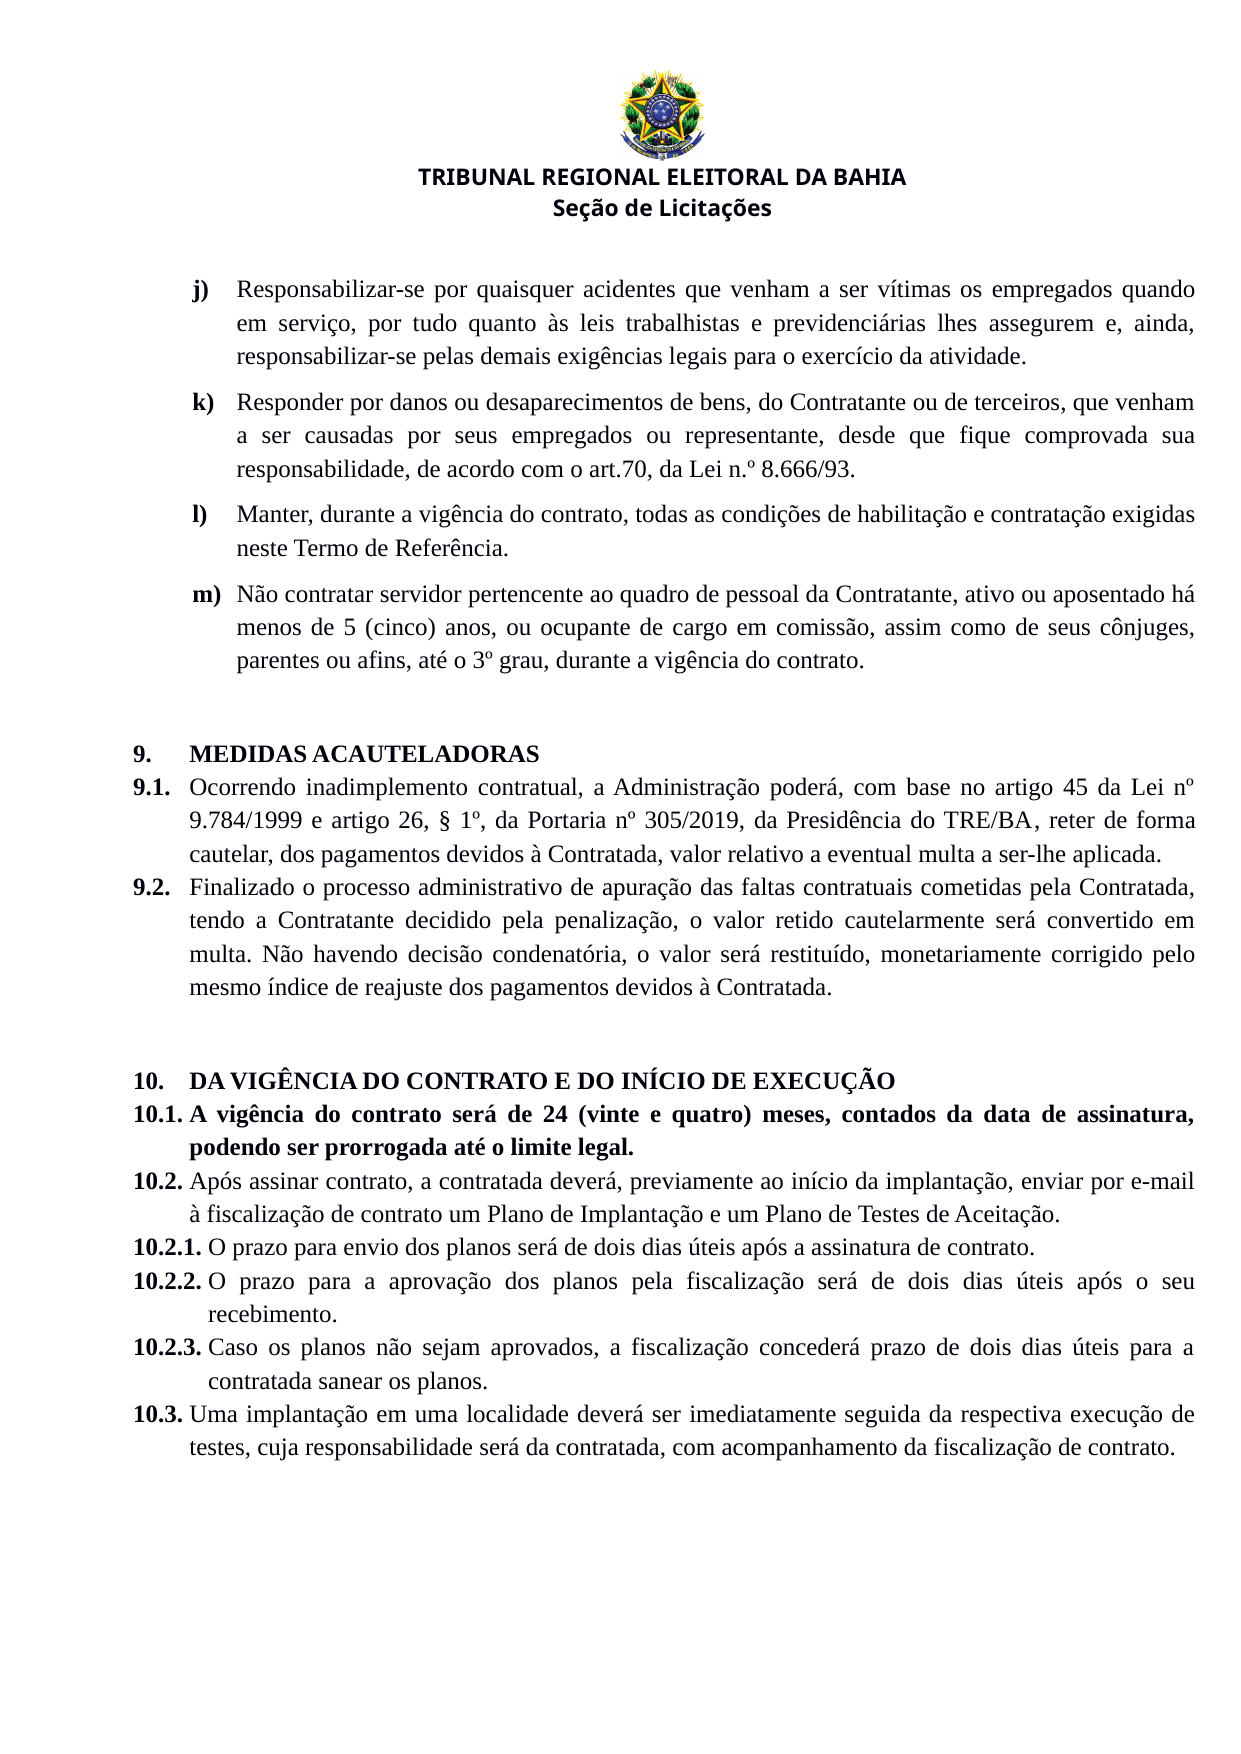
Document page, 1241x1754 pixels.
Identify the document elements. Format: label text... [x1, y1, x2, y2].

list Caso os planos não sejam aprovados, a fiscalização concederá prazo de dois dias úteis para a contratada sanear os planos. [133, 1329, 1196, 1396]
list Após assinar contrato, a contratada deverá, previamente ao início da implantação, enviar por e-mail à fiscalização de contrato um Plano de Implantação e um Plano de Testes de Aceitação. [133, 1162, 1196, 1229]
list A vigência do contrato será de 24 (vinte e quatro) meses, contados da data de assinatura, podendo ser prorrogada até o limite legal. [133, 1096, 1196, 1162]
list Manter, durante a vigência do contrato, todas as condições de habilitação e contratação exigidas neste Termo de Referência. [192, 496, 1196, 563]
list Finalizado o processo administrativo de apuração das faltas contratuais cometidas pela Contratada, tendo a Contratante decidido pela penalização, o valor retido cautelarmente será convertido em multa. Não havendo decisão condenatória, o valor será restituído, monetariamente corrigido pelo mesmo índice de reajuste dos pagamentos devidos à Contratada. [133, 869, 1196, 1002]
list O prazo para a aprovação dos planos pela fiscalização será de dois dias úteis após o seu recebimento. [133, 1262, 1196, 1329]
list Não contratar servidor pertencente ao quadro de pessoal da Contratante, ativo ou aposentado há menos de 5 (cinco) anos, ou ocupante de cargo em comissão, assim como de seus cônjuges, parentes ou afins, até o 3º grau, durante a vigência do contrato. [192, 575, 1196, 675]
list Responsabilizar-se por quaisquer acidentes que venham a ser vítimas os empregados quando em serviço, por tudo quanto às leis trabalhistas e previdenciárias lhes assegurem e, ainda, responsabilizar-se pelas demais exigências legais para o exercício da atividade. [192, 271, 1196, 371]
list DA VIGÊNCIA DO CONTRATO E DO INÍCIO DE EXECUÇÃO [133, 1062, 1196, 1096]
list Responder por danos ou desaparecimentos de bens, do Contratante ou de terceiros, que venham a ser causadas por seus empregados ou representante, desde que fique comprovada sua responsabilidade, de acordo com o art.70, da Lei n.º 8.666/93. [192, 384, 1196, 484]
list Ocorrendo inadimplemento contratual, a Administração poderá, com base no artigo 45 da Lei nº 9.784/1999 e artigo 26, § 1º, da Portaria nº 305/2019, da Presidência do TRE/BA, reter de forma cautelar, dos pagamentos devidos à Contratada, valor relativo a eventual multa a ser-lhe aplicada. [133, 769, 1196, 869]
list MEDIDAS ACAUTELADORAS [133, 736, 1196, 769]
list Uma implantação em uma localidade deverá ser imediatamente seguida da respectiva execução de testes, cuja responsabilidade será da contratada, com acompanhamento da fiscalização de contrato. [133, 1396, 1196, 1462]
list O prazo para envio dos planos será de dois dias úteis após a assinatura de contrato. [133, 1229, 1196, 1262]
